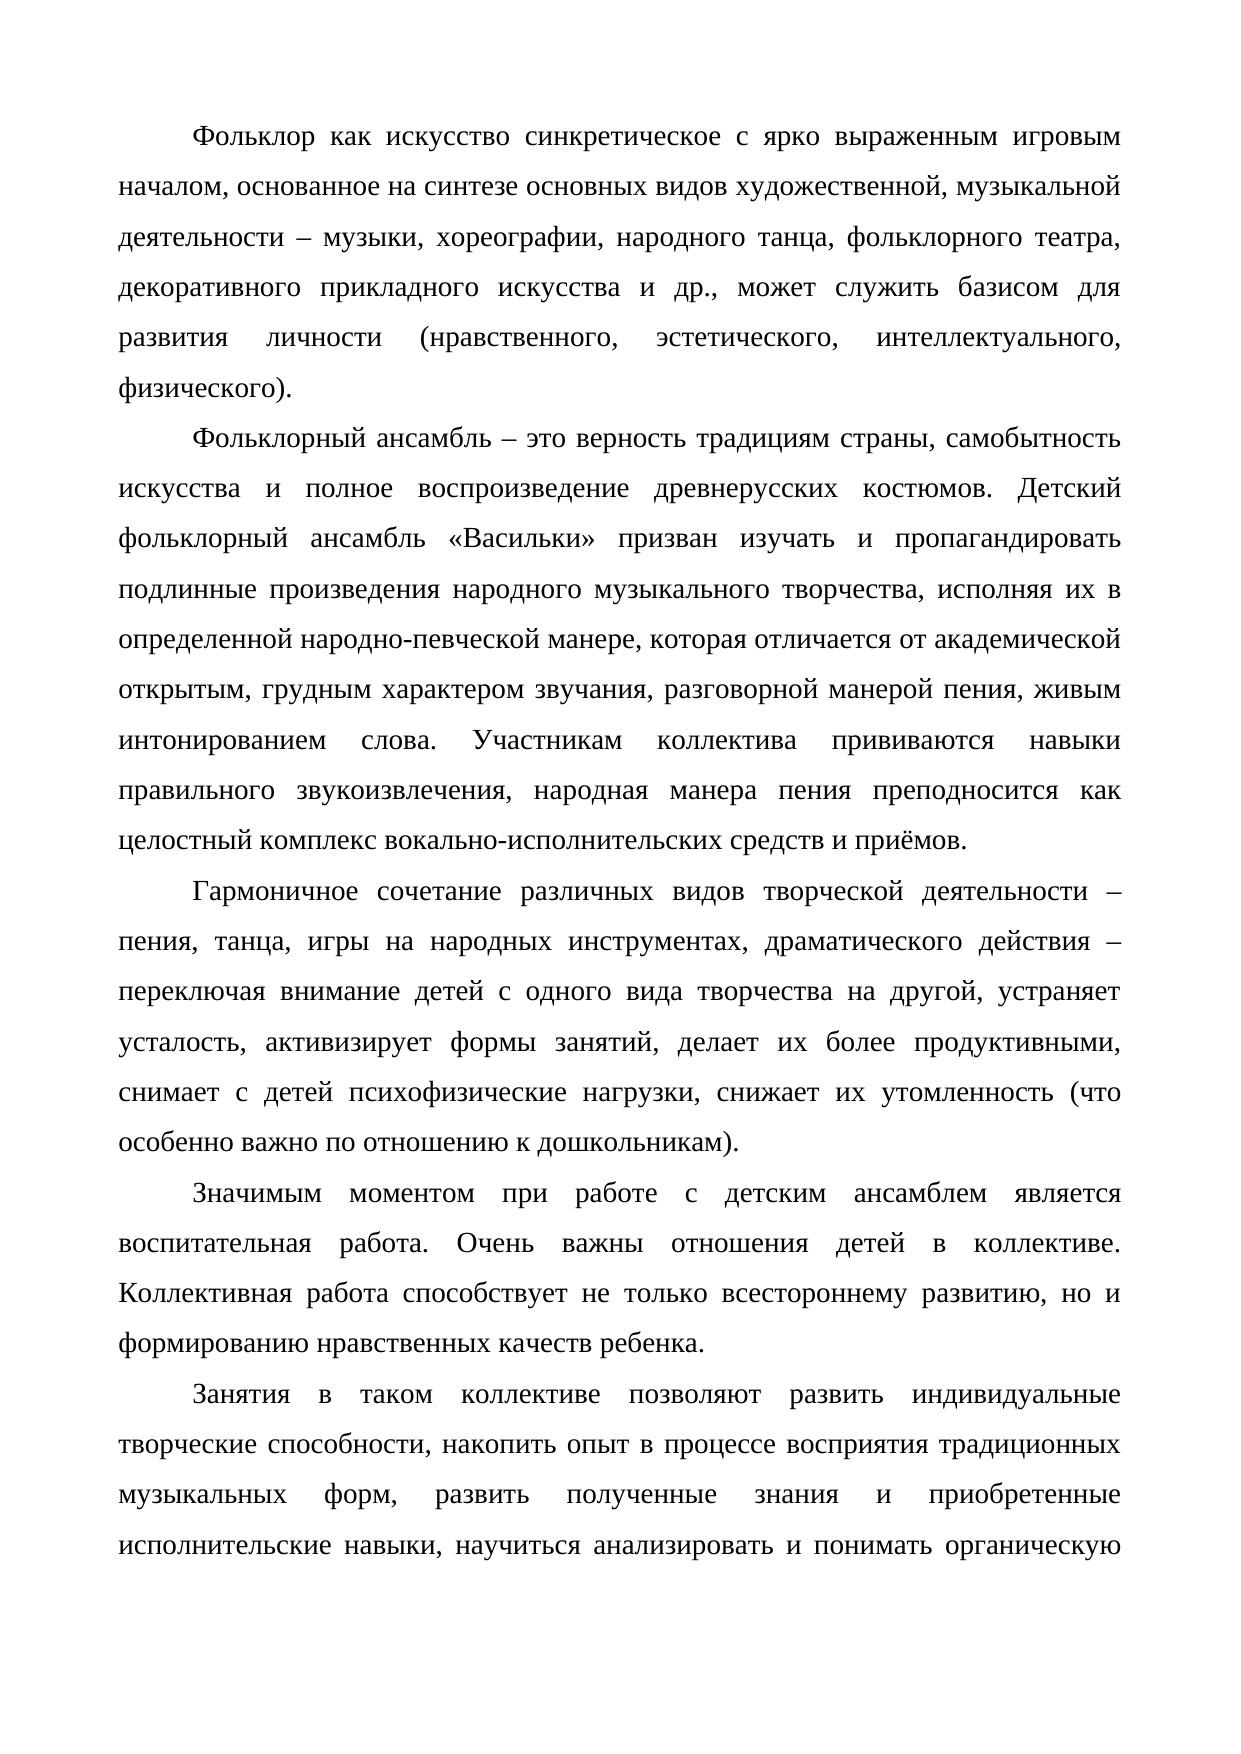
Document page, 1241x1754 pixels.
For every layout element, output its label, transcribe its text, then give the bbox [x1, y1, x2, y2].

text Фольклорный ансамбль – это верность традициям страны, самобытность искусства и полное воспроизведение древнерусских костюмов. Детский фольклорный ансамбль «Васильки» призван изучать и пропагандировать подлинные произведения народного музыкального творчества, исполняя их в определенной народно-певческой манере, которая отличается от академической открытым, грудным характером звучания, разговорной манерой пения, живым интонированием слова. Участникам коллектива прививаются навыки правильного звукоизвлечения, народная манера пения преподносится как целостный комплекс вокально-исполнительских средств и приёмов. [118, 420, 1122, 856]
text Фольклор как искусство синкретическое с ярко выраженным игровым началом, основанное на синтезе основных видов художественной, музыкальной деятельности – музыки, хореографии, народного танца, фольклорного театра, декоративного прикладного искусства и др., может служить базисом для развития личности (нравственного, эстетического, интеллектуального, физического). [118, 118, 1122, 403]
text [118, 1376, 1122, 1560]
text Значимым моментом при работе с детским ансамблем является воспитательная работа. Очень важны отношения детей в коллективе. Коллективная работа способствует не только всестороннему развитию, но и формированию нравственных качеств ребенка. [118, 1175, 1122, 1359]
text Гармоничное сочетание различных видов творческой деятельности – пения, танца, игры на народных инструментах, драматического действия – переключая внимание детей с одного вида творчества на другой, устраняет усталость, активизирует формы занятий, делает их более продуктивными, снимает с детей психофизические нагрузки, снижает их утомленность (что особенно важно по отношению к дошкольникам). [118, 873, 1122, 1158]
